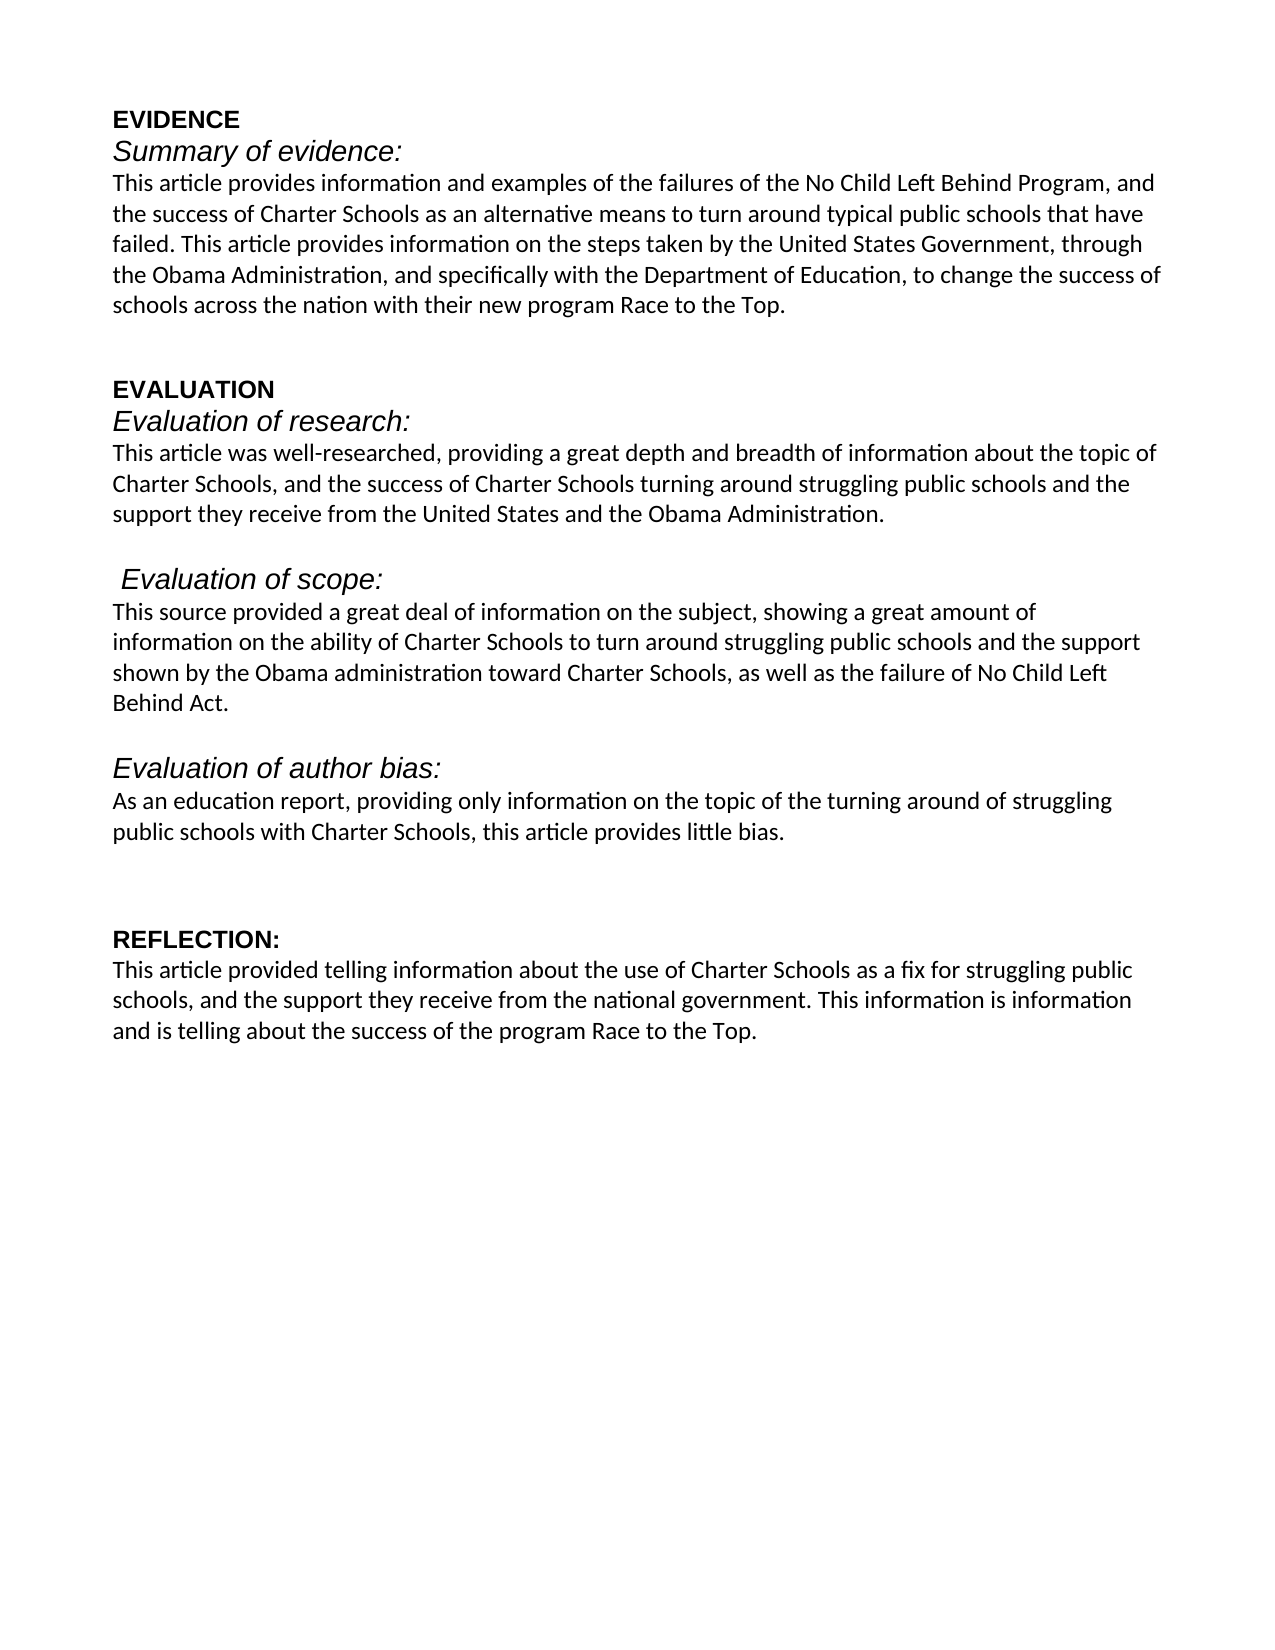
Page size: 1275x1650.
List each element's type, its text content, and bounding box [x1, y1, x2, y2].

text REFLECTION: [112, 925, 1162, 954]
text Summary of evidence: [112, 134, 1162, 167]
text This source provided a great deal of information on the subject, showing a great amount of information on the ability of Charter Schools to turn around struggling public schools and the support shown by the Obama administration toward Charter Schools, as well as the failure of No Child Left Behind Act. [112, 596, 1162, 718]
text This article was well-researched, providing a great depth and breadth of information about the topic of Charter Schools, and the success of Charter Schools turning around struggling public schools and the support they receive from the United States and the Obama Administration. [112, 437, 1162, 529]
text This article provides information and examples of the failures of the No Child Left Behind Program, and the success of Charter Schools as an alternative means to turn around typical public schools that have failed. This article provides information on the steps taken by the United States Government, through the Obama Administration, and specifically with the Department of Education, to change the success of schools across the nation with their new program Race to the Top. [112, 167, 1162, 320]
text Evaluation of research: [112, 404, 1162, 437]
text EVALUATION [112, 375, 1162, 404]
text Evaluation of author bias: [112, 752, 1162, 785]
text This article provided telling information about the use of Charter Schools as a fix for struggling public schools, and the support they receive from the national government. This information is information and is telling about the success of the program Race to the Top. [112, 954, 1162, 1046]
text EVIDENCE [112, 105, 1162, 134]
text As an education report, providing only information on the topic of the turning around of struggling public schools with Charter Schools, this article provides little bias. [112, 785, 1162, 846]
text Evaluation of scope: [112, 562, 1162, 596]
